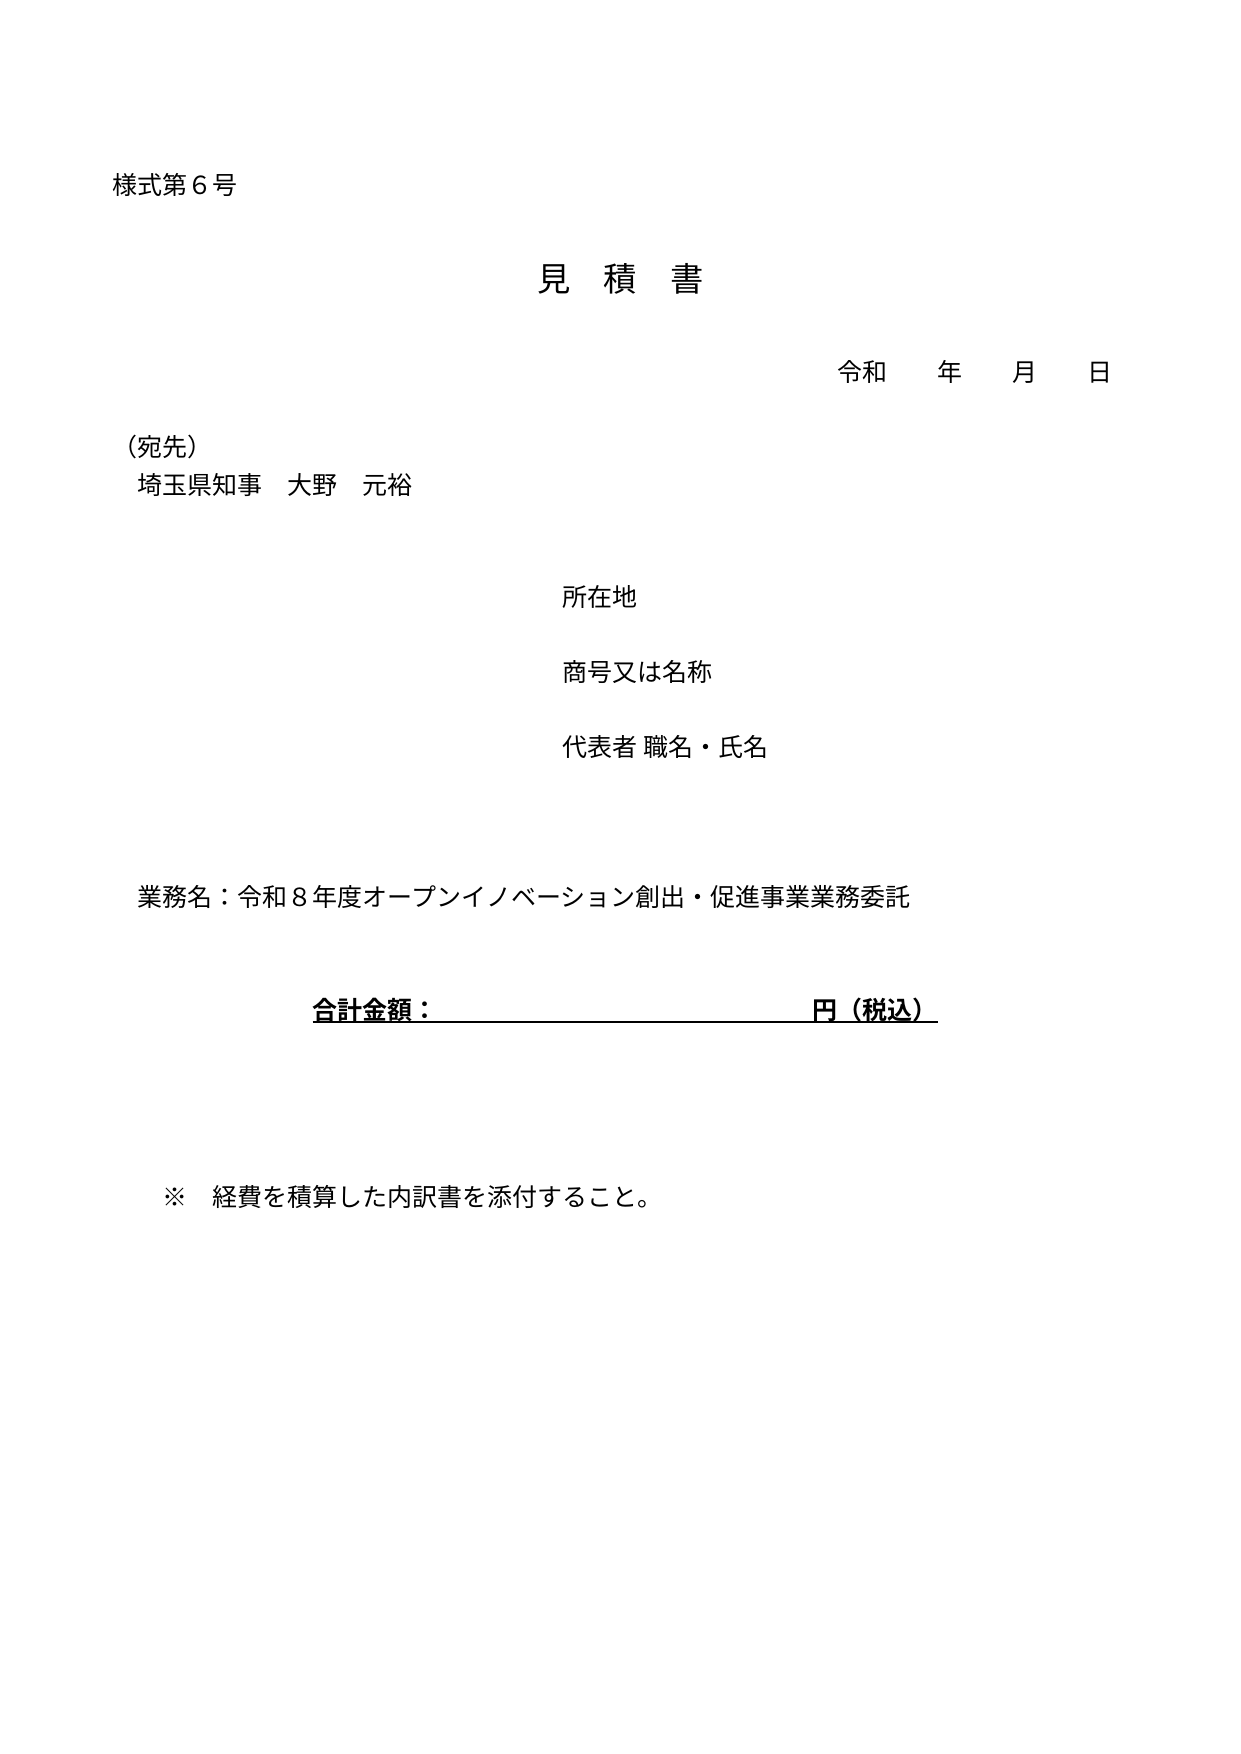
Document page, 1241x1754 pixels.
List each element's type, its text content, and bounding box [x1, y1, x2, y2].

text 代表者 職名・氏名 [112, 727, 1128, 764]
text 商号又は名称 [112, 652, 1128, 689]
text （宛先） [112, 427, 1128, 464]
text 様式第６号 [112, 164, 1128, 202]
text ※ 経費を積算した内訳書を添付すること。 [112, 1177, 1128, 1214]
text 業務名：令和８年度オープンイノベーション創出・促進事業業務委託 [112, 877, 1128, 914]
text 合計金額： 円（税込） [112, 989, 1128, 1027]
text 埼玉県知事 大野 元裕 [112, 464, 1128, 502]
text 見 積 書 [112, 239, 1128, 314]
text 所在地 [112, 577, 1128, 614]
text 令和 年 月 日 [112, 352, 1128, 389]
